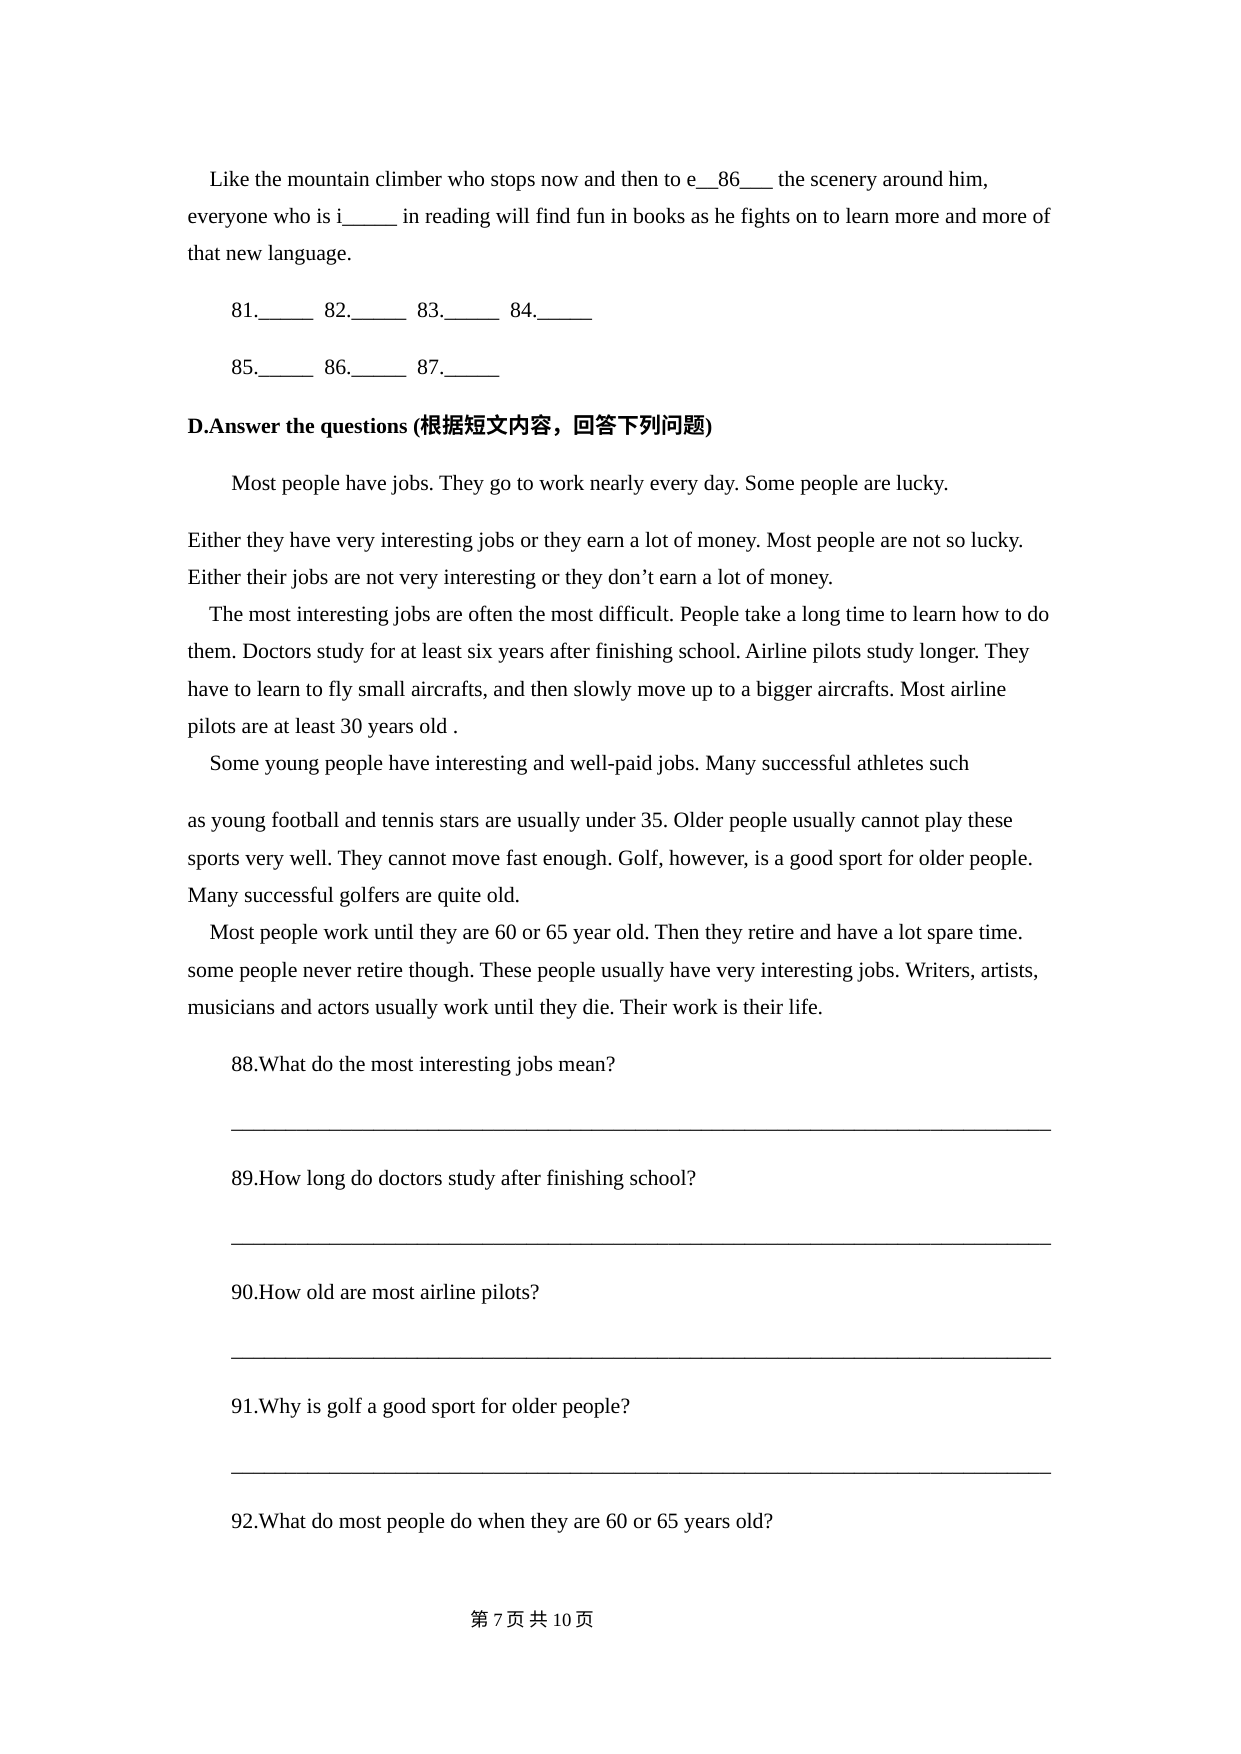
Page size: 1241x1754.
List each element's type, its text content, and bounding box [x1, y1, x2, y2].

text 89.How long do doctors study after finishing school? [187, 1161, 1053, 1194]
text 90.How old are most airline pilots? [187, 1276, 1053, 1308]
text ___________________________________________________________________________ [187, 1104, 1053, 1137]
text ___________________________________________________________________________ [187, 1218, 1053, 1251]
text D.Answer the questions (根据短文内容，回答下列问题) [187, 408, 1053, 440]
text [187, 162, 1053, 269]
text 85._____ 86._____ 87._____ [187, 351, 1053, 383]
text ___________________________________________________________________________ [187, 1333, 1053, 1365]
text 92.What do most people do when they are 60 or 65 years old? [187, 1504, 1053, 1536]
text 91.Why is golf a good sport for older people? [187, 1390, 1053, 1422]
text 81._____ 82._____ 83._____ 84._____ [187, 294, 1053, 326]
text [187, 1447, 1053, 1479]
text Most people have jobs. They go to work nearly every day. Some people are lucky. [187, 466, 1053, 498]
text Either they have very interesting jobs or they earn a lot of money. Most people are not so lucky. Either their jobs are not very interesting or they don’t earn a lot of money. The most interesting jobs are often the most difficult. People take a long time to learn how to do them. Doctors study for at least six years after finishing school. Airline pilots study longer. They have to learn to fly small aircrafts, and then slowly move up to a bigger aircrafts. Most airline pilots are at least 30 years old . Some young people have interesting and well-paid jobs. Many successful athletes such [187, 523, 1053, 779]
text as young football and tennis stars are usually under 35. Older people usually cannot play these sports very well. They cannot move fast enough. Golf, however, is a good sport for older people. Many successful golfers are quite old. Most people work until they are 60 or 65 year old. Then they retire and have a lot spare time. some people never retire though. These people usually have very interesting jobs. Writers, artists, musicians and actors usually work until they die. Their work is their life. [187, 804, 1053, 1023]
text 88.What do the most interesting jobs mean? [187, 1047, 1053, 1080]
